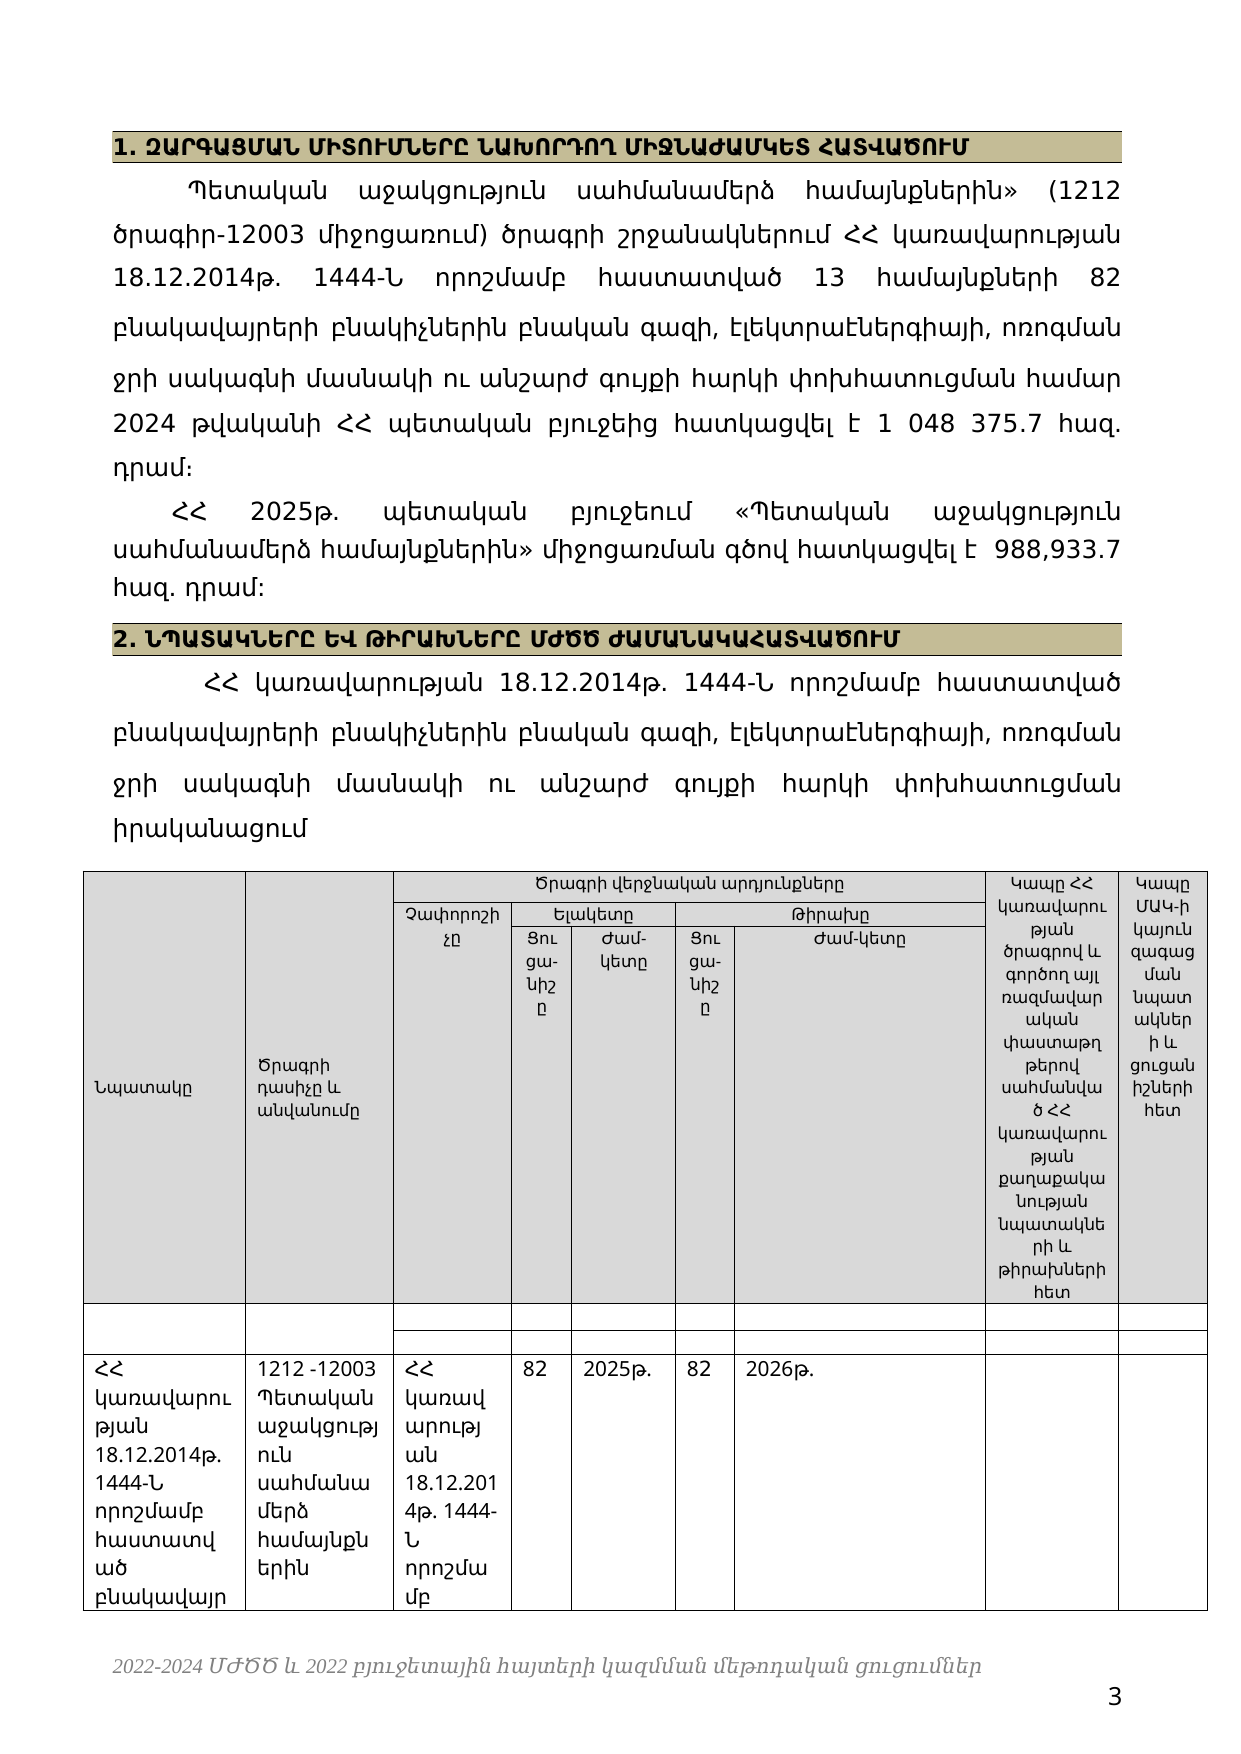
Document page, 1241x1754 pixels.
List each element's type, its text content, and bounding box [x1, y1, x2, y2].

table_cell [246, 1355, 393, 1610]
table_cell [1119, 1304, 1207, 1330]
table_cell 82 [676, 1355, 734, 1610]
table_cell 2026թ. [735, 1355, 985, 1610]
table_cell [1119, 1355, 1207, 1610]
table_cell Ժամ-կետը [572, 927, 675, 1303]
table_cell Ցուցա-նիշը [512, 927, 571, 1303]
table_cell [246, 1304, 393, 1353]
table_cell [676, 1331, 734, 1353]
table_cell Չափորոշիչը [394, 903, 511, 1303]
table_cell 82 [512, 1355, 571, 1610]
table_cell [1119, 1331, 1207, 1353]
table_cell [572, 1304, 675, 1330]
text 1. ԶԱՐԳԱՑՄԱՆ ՄԻՏՈՒՄՆԵՐԸ ՆԱԽՈՐԴՈՂ ՄԻՋՆԱԺԱՄԿԵՏ ՀԱՏՎԱԾՈՒՄ [112, 132, 1122, 163]
table_header Նպատակը [84, 872, 245, 1303]
table_cell [986, 1304, 1118, 1330]
text ՀՀ կառավարության 18.12.2014թ. 1444-Ն որոշմամբ հաստատված բնակավայրերի բնակիչներին բնական գազի, էլեկտրաէներգիայի, ոռոգման ջրի սակագնի մասնակի ու անշարժ գույքի հարկի փոխհատուցման իրականացում [112, 668, 1122, 843]
table_header Ծրագրի դասիչը և անվանումը [246, 872, 393, 1303]
table_header Կապը ՀՀ կառավարության ծրագրով և գործող այլ ռազմավարական փաստաթղթերով սահմանված ՀՀ կառավարության քաղաքականության նպատակների և թիրախների հետ [986, 872, 1118, 1303]
table_cell 2025թ. [572, 1355, 675, 1610]
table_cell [84, 1355, 245, 1610]
table_cell [572, 1331, 675, 1353]
table_cell [394, 1331, 511, 1353]
table_cell [735, 1331, 985, 1353]
table_cell Ցուցա-նիշը [676, 927, 734, 1303]
table_cell [735, 1304, 985, 1330]
table_cell [512, 1331, 571, 1353]
text Պետական աջակցություն սահմանամերձ համայնքներին» (1212 ծրագիր-12003 միջոցառում) ծրագրի շրջանակներում ՀՀ կառավարության 18.12.2014թ. 1444-Ն որոշմամբ հաստատված 13 համայնքների 82 բնակավայրերի բնակիչներին բնական գազի, էլեկտրաէներգիայի, ոռոգման ջրի սակագնի մասնակի ու անշարժ գույքի հարկի փոխհատուցման համար 2024 թվականի ՀՀ պետական բյուջեից հատկացվել է 1 048 375․7 հազ. դրամ։ [112, 176, 1122, 482]
text 2. ՆՊԱՏԱԿՆԵՐԸ ԵՎ ԹԻՐԱԽՆԵՐԸ ՄԺԾԾ ԺԱՄԱՆԱԿԱՀԱՏՎԱԾՈՒՄ [112, 624, 1122, 656]
table_cell Ժամ-կետը [735, 927, 985, 1303]
table_cell Թիրախը [676, 903, 985, 926]
table_cell [394, 1304, 511, 1330]
table_cell [84, 1304, 245, 1330]
table_cell [84, 1330, 245, 1353]
table_cell [986, 1355, 1118, 1610]
table_cell [676, 1304, 734, 1330]
table_header Ծրագրի վերջնական արդյունքները [394, 872, 985, 902]
text ՀՀ 2025թ. պետական բյուջեում «Պետական աջակցություն սահմանամերձ համայնքներին» միջոցառման գծով հատկացվել է 988,933.7 հազ. դրամ: [112, 497, 1122, 602]
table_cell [394, 1355, 511, 1610]
table_header Կապը ՄԱԿ-ի կայուն զագացման նպատակների և ցուցանիշների հետ [1119, 872, 1207, 1303]
table_cell Ելակետը [512, 903, 675, 926]
table_cell [986, 1331, 1118, 1353]
table_cell [512, 1304, 571, 1330]
